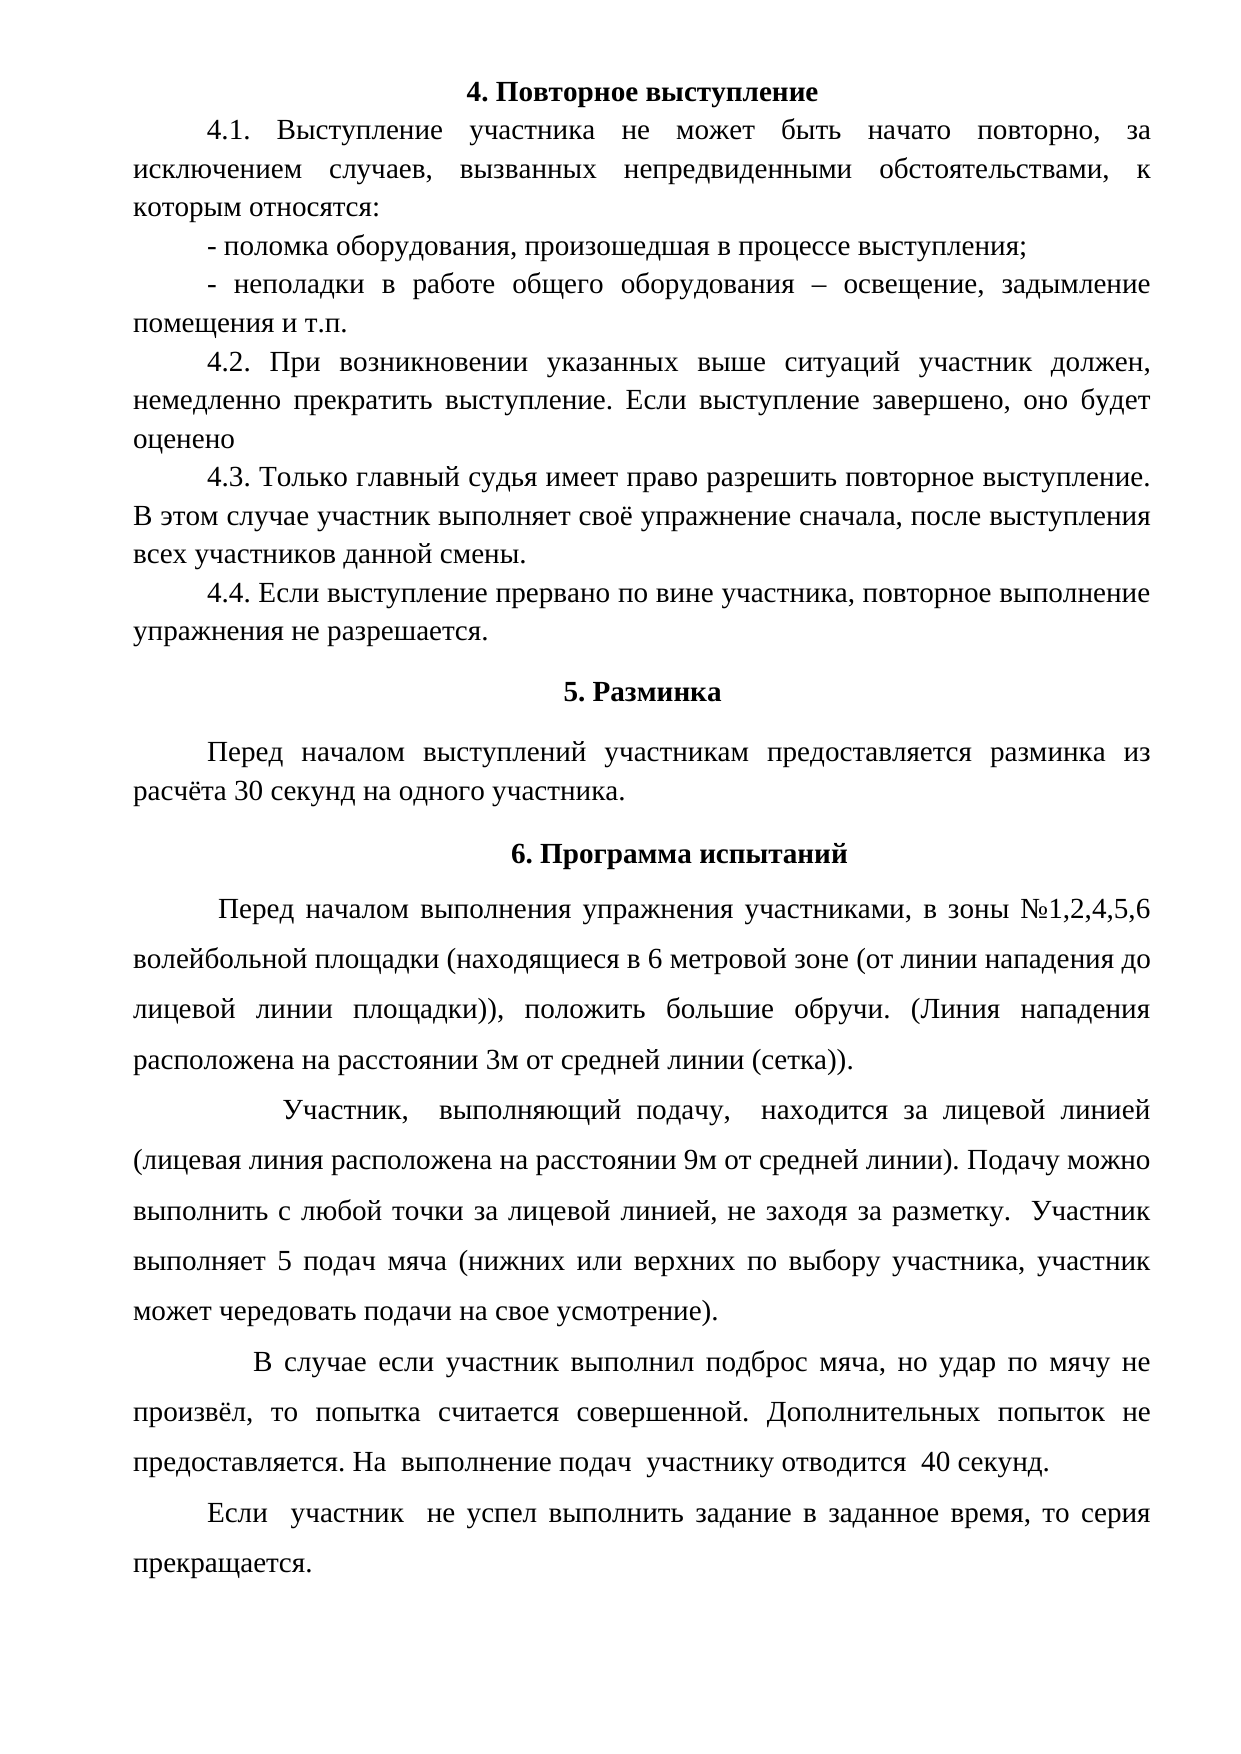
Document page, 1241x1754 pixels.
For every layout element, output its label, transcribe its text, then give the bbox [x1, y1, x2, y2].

text 4. Повторное выступление [133, 74, 1152, 107]
text 4.2. При возникновении указанных выше ситуаций участник должен, немедленно прекратить выступление. Если выступление завершено, оно будет оценено [133, 344, 1152, 454]
text Перед началом выполнения упражнения участниками, в зоны №1,2,4,5,6 волейбольной площадки (находящиеся в 6 метровой зоне (от линии нападения до лицевой линии площадки)), положить большие обручи. (Линия нападения расположена на расстоянии 3м от средней линии (сетка)). [133, 891, 1152, 1075]
text 4.1. Выступление участника не может быть начато повторно, за исключением случаев, вызванных непредвиденными обстоятельствами, к которым относятся: [133, 112, 1152, 223]
text Участник, выполняющий подачу, находится за лицевой линией (лицевая линия расположена на расстоянии 9м от средней линии). Подачу можно выполнить с любой точки за лицевой линией, не заходя за разметку. Участник выполняет 5 подач мяча (нижних или верхних по выбору участника, участник может чередовать подачи на свое усмотрение). [133, 1092, 1152, 1327]
text - поломка оборудования, произошедшая в процессе выступления; [133, 228, 1152, 262]
text В случае если участник выполнил подброс мяча, но удар по мячу не произвёл, то попытка считается совершенной. Дополнительных попыток не предоставляется. На выполнение подач участнику отводится 40 секунд. [133, 1344, 1152, 1478]
text Перед началом выступлений участникам предоставляется разминка из расчёта 30 секунд на одного участника. [133, 734, 1152, 807]
text Если участник не успел выполнить задание в заданное время, то серия прекращается. [133, 1495, 1152, 1578]
text 4.4. Если выступление прервано по вине участника, повторное выполнение упражнения не разрешается. [133, 575, 1152, 647]
text - неполадки в работе общего оборудования – освещение, задымление помещения и т.п. [133, 267, 1152, 339]
text 4.3. Только главный судья имеет право разрешить повторное выступление. В этом случае участник выполняет своё упражнение сначала, после выступления всех участников данной смены. [133, 459, 1152, 570]
text 6. Программа испытаний [133, 837, 1152, 870]
text 5. Разминка [133, 674, 1152, 707]
